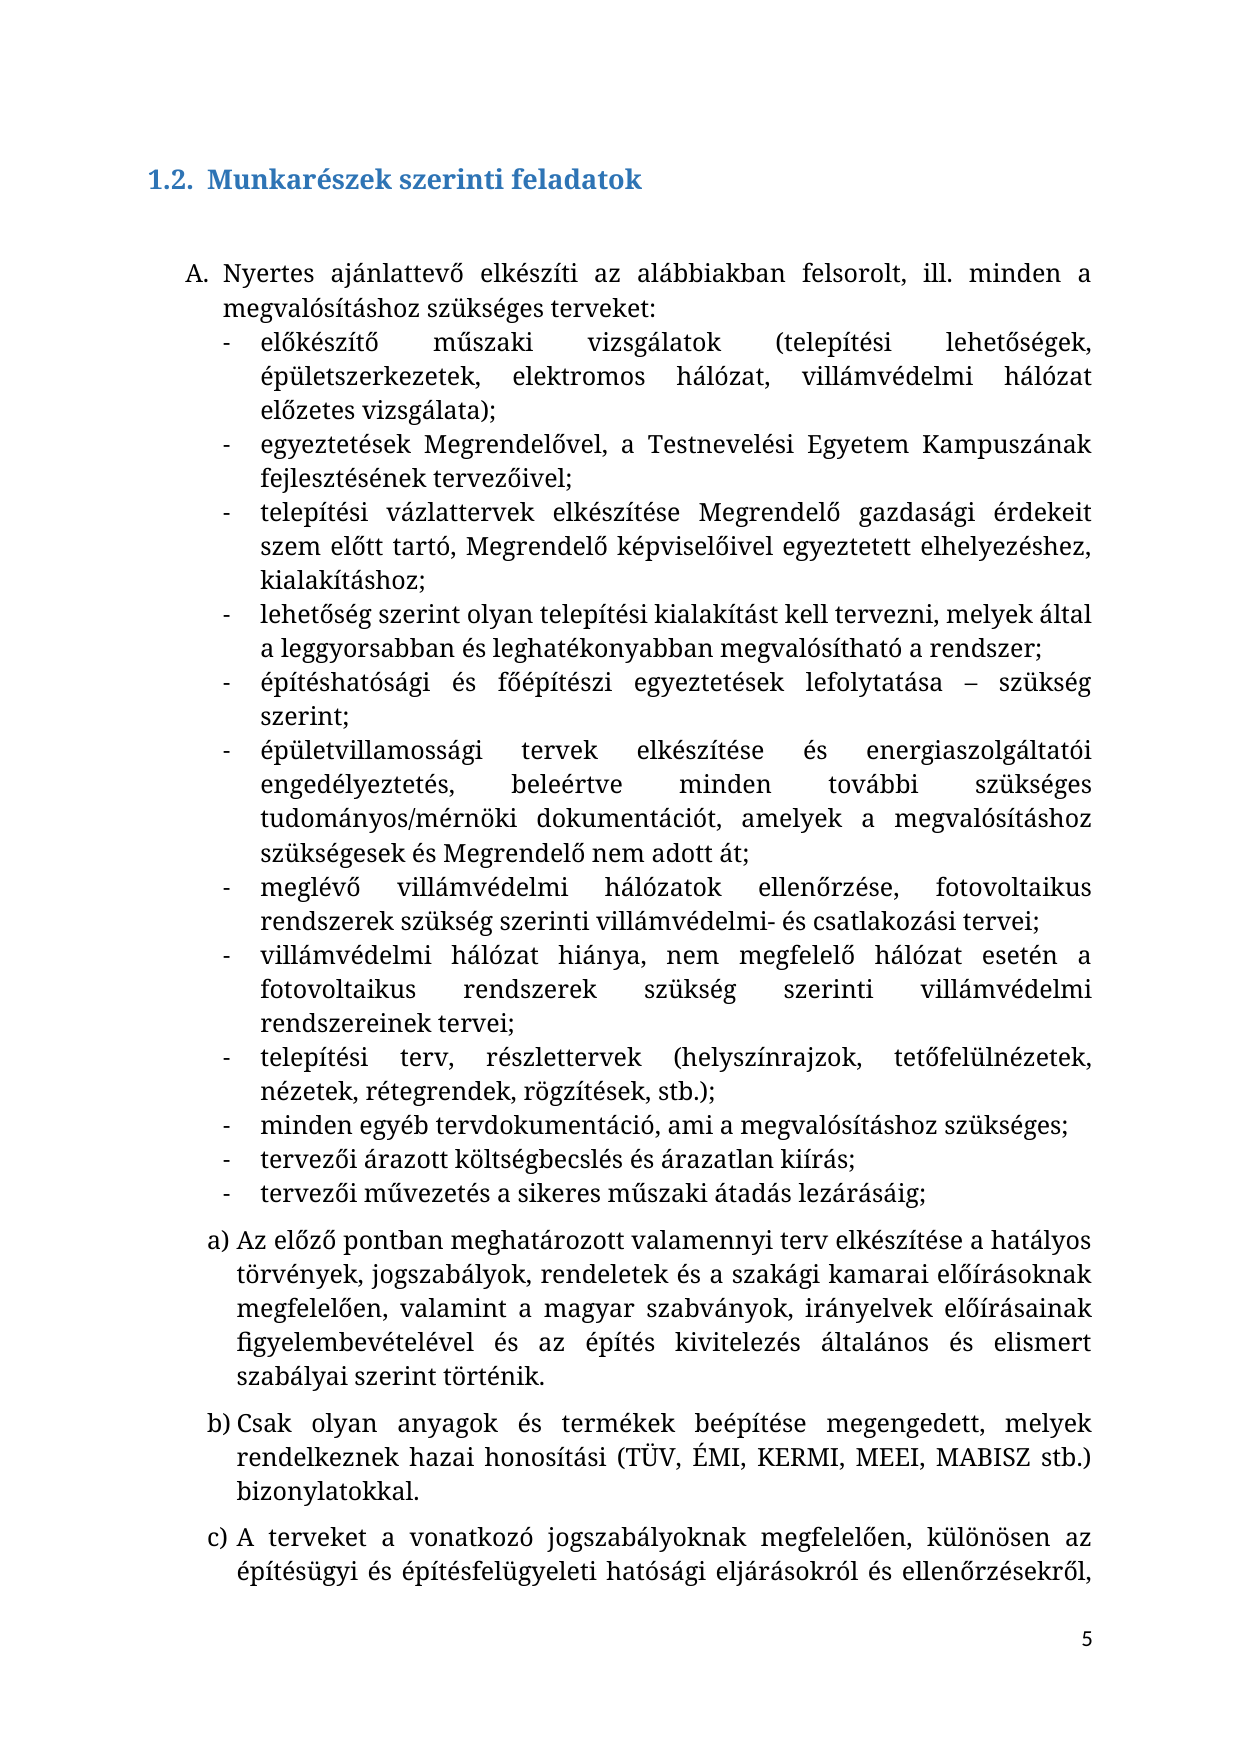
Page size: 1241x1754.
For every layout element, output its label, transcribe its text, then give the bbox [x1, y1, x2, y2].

list meglévő villámvédelmi hálózatok ellenőrzése, fotovoltaikus rendszerek szükség szerinti villámvédelmi- és csatlakozási tervei; [223, 869, 1092, 937]
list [207, 1520, 1092, 1588]
list lehetőség szerint olyan telepítési kialakítást kell tervezni, melyek által a leggyorsabban és leghatékonyabban megvalósítható a rendszer; [223, 597, 1092, 665]
list előkészítő műszaki vizsgálatok (telepítési lehetőségek, épületszerkezetek, elektromos hálózat, villámvédelmi hálózat előzetes vizsgálata); [223, 324, 1092, 426]
subtitle Munkarészek szerinti feladatok [148, 160, 1092, 197]
list minden egyéb tervdokumentáció, ami a megvalósításhoz szükséges; [223, 1108, 1092, 1142]
list tervezői művezetés a sikeres műszaki átadás lezárásáig; [223, 1176, 1092, 1210]
list villámvédelmi hálózat hiánya, nem megfelelő hálózat esetén a fotovoltaikus rendszerek szükség szerinti villámvédelmi rendszereinek tervei; [223, 937, 1092, 1039]
list Az előző pontban meghatározott valamennyi terv elkészítése a hatályos törvények, jogszabályok, rendeletek és a szakági kamarai előírásoknak megfelelően, valamint a magyar szabványok, irányelvek előírásainak figyelembevételével és az építés kivitelezés általános és elismert szabályai szerint történik. [207, 1222, 1092, 1393]
list építéshatósági és főépítészi egyeztetések lefolytatása – szükség szerint; [223, 665, 1092, 733]
list telepítési vázlattervek elkészítése Megrendelő gazdasági érdekeit szem előtt tartó, Megrendelő képviselőivel egyeztetett elhelyezéshez, kialakításhoz; [223, 494, 1092, 597]
list Nyertes ajánlattevő elkészíti az alábbiakban felsorolt, ill. minden a megvalósításhoz szükséges terveket: [185, 256, 1092, 324]
list telepítési terv, részlettervek (helyszínrajzok, tetőfelülnézetek, nézetek, rétegrendek, rögzítések, stb.); [223, 1039, 1092, 1108]
list Csak olyan anyagok és termékek beépítése megengedett, melyek rendelkeznek hazai honosítási (TÜV, ÉMI, KERMI, MEEI, MABISZ stb.) bizonylatokkal. [207, 1405, 1092, 1507]
list egyeztetések Megrendelővel, a Testnevelési Egyetem Kampuszának fejlesztésének tervezőivel; [223, 426, 1092, 494]
list épületvillamossági tervek elkészítése és energiaszolgáltatói engedélyeztetés, beleértve minden további szükséges tudományos/mérnöki dokumentációt, amelyek a megvalósításhoz szükségesek és Megrendelő nem adott át; [223, 733, 1092, 869]
list tervezői árazott költségbecslés és árazatlan kiírás; [223, 1142, 1092, 1176]
